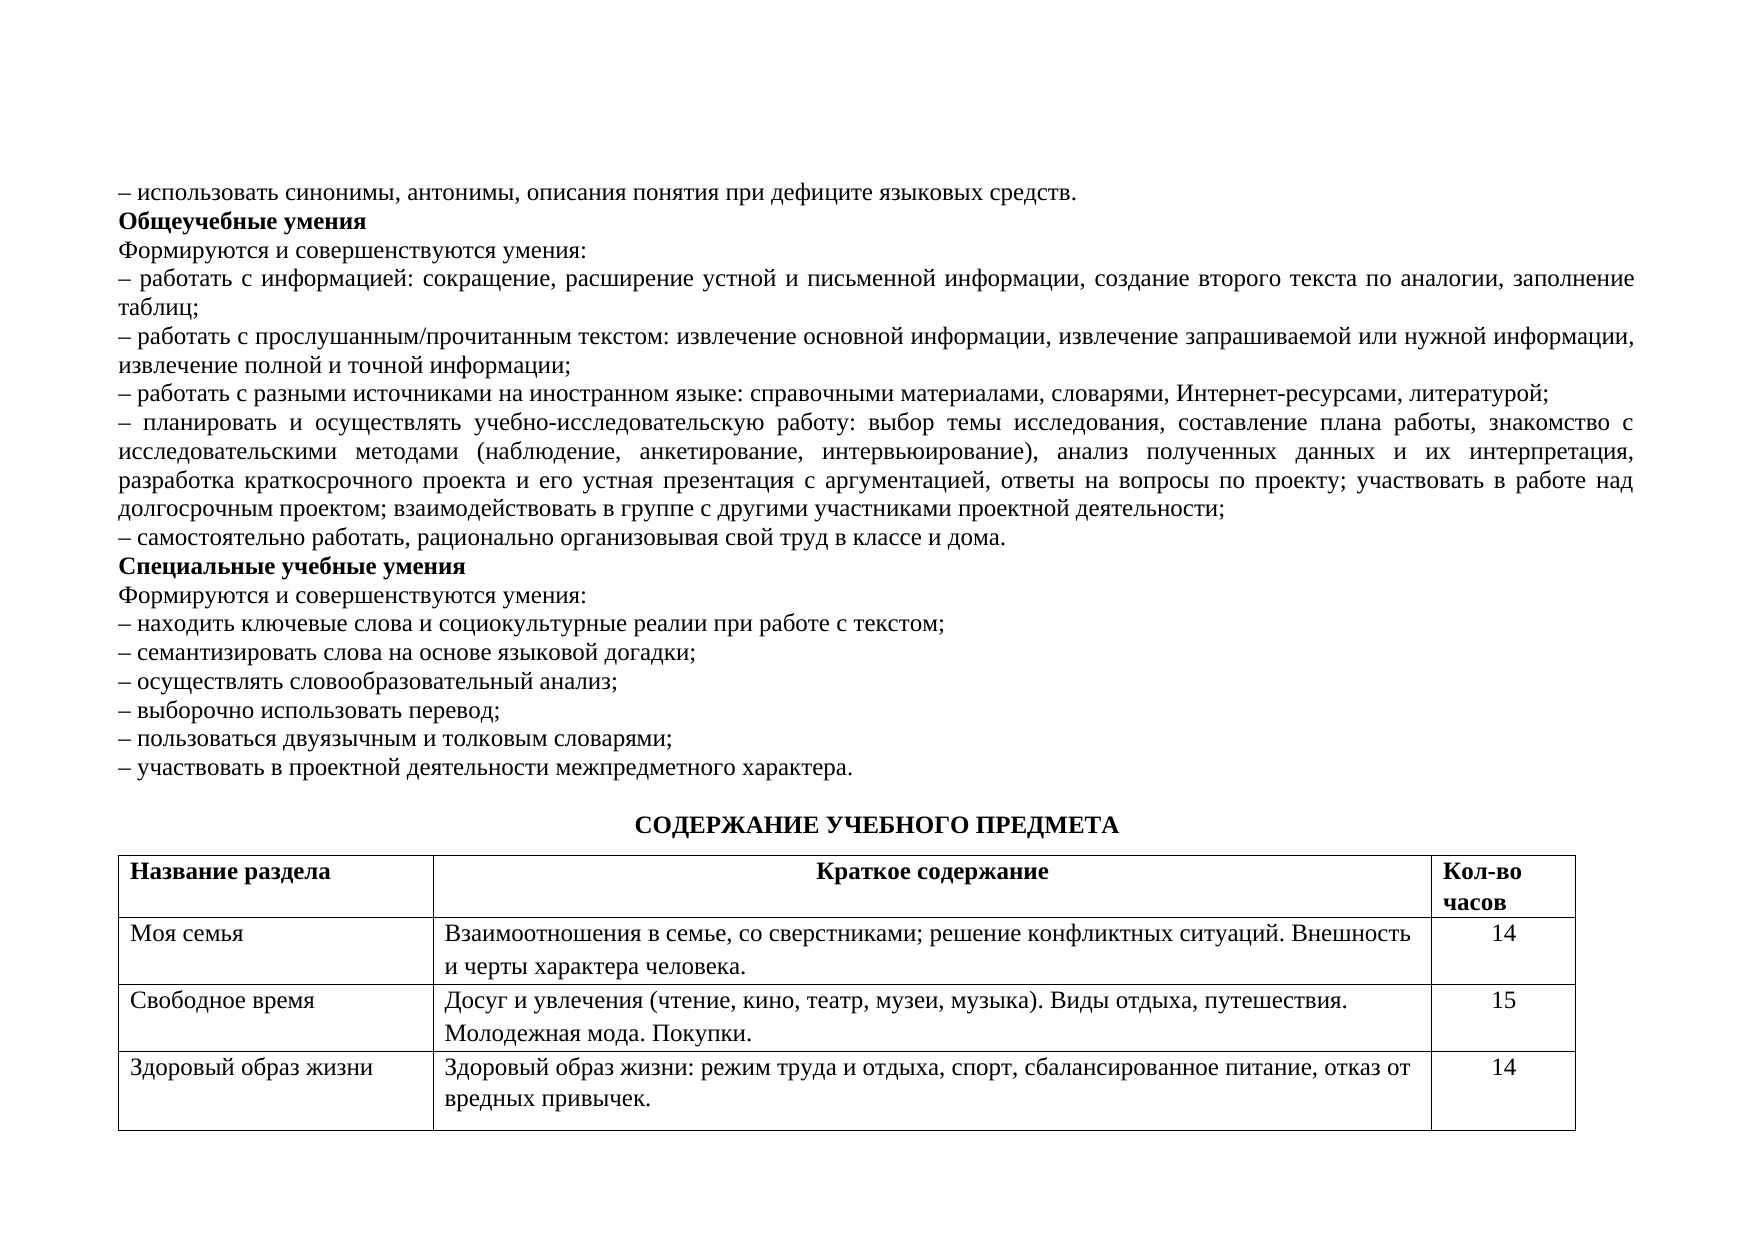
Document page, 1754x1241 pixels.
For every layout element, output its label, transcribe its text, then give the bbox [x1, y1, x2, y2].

table_cell Досуг и увлечения (чтение, кино, театр, музеи, музыка). Виды отдыха, путешествия. Молодежная мода. Покупки. [434, 985, 1431, 1051]
text Формируются и совершенствуются умения: [118, 580, 1636, 608]
text – пользоваться двуязычным и толковым словарями; [118, 723, 1636, 752]
table_cell 14 [1432, 1052, 1575, 1130]
text СОДЕРЖАНИЕ УЧЕБНОГО ПРЕДМЕТА [118, 810, 1636, 838]
text – находить ключевые слова и социокультурные реалии при работе с текстом; [118, 608, 1636, 637]
table_header Краткое содержание [434, 856, 1431, 917]
table_cell Свободное время [119, 985, 433, 1051]
table_cell Моя семья [119, 918, 433, 984]
text – выборочно использовать перевод; [118, 695, 1636, 723]
text – использовать синонимы, антонимы, описания понятия при дефиците языковых средств. [118, 177, 1636, 206]
text – участвовать в проектной деятельности межпредметного характера. [118, 752, 1636, 781]
table_cell 14 [1432, 918, 1575, 984]
text Общеучебные умения [118, 206, 1636, 235]
text – работать с разными источниками на иностранном языке: справочными материалами, словарями, Интернет-ресурсами, литературой; [118, 378, 1636, 407]
table_cell Взаимоотношения в семье, со сверстниками; решение конфликтных ситуаций. Внешность и черты характера человека. [434, 918, 1431, 984]
table_header Кол-во часов [1432, 856, 1575, 917]
table_header Название раздела [119, 856, 433, 917]
text – работать с информацией: сокращение, расширение устной и письменной информации, создание второго текста по аналогии, заполнение таблиц; [118, 263, 1636, 321]
text – семантизировать слова на основе языковой догадки; [118, 637, 1636, 666]
text – самостоятельно работать, рационально организовывая свой труд в классе и дома. [118, 522, 1636, 551]
text Формируются и совершенствуются умения: [118, 235, 1636, 263]
text – планировать и осуществлять учебно-исследовательскую работу: выбор темы исследования, составление плана работы, знакомство с исследовательскими методами (наблюдение, анкетирование, интервьюирование), анализ полученных данных и их интерпретация, разработка краткосрочного проекта и его устная презентация с аргументацией, ответы на вопросы по проекту; участвовать в работе над долгосрочным проектом; взаимодействовать в группе с другими участниками проектной деятельности; [118, 407, 1636, 522]
table_cell 15 [1432, 985, 1575, 1051]
text – осуществлять словообразовательный анализ; [118, 666, 1636, 695]
table_cell Здоровый образ жизни: режим труда и отдыха, спорт, сбалансированное питание, отказ от вредных привычек. [434, 1052, 1431, 1130]
table_cell Здоровый образ жизни [119, 1052, 433, 1130]
text Специальные учебные умения [118, 551, 1636, 580]
text – работать с прослушанным/прочитанным текстом: извлечение основной информации, извлечение запрашиваемой или нужной информации, извлечение полной и точной информации; [118, 321, 1636, 378]
